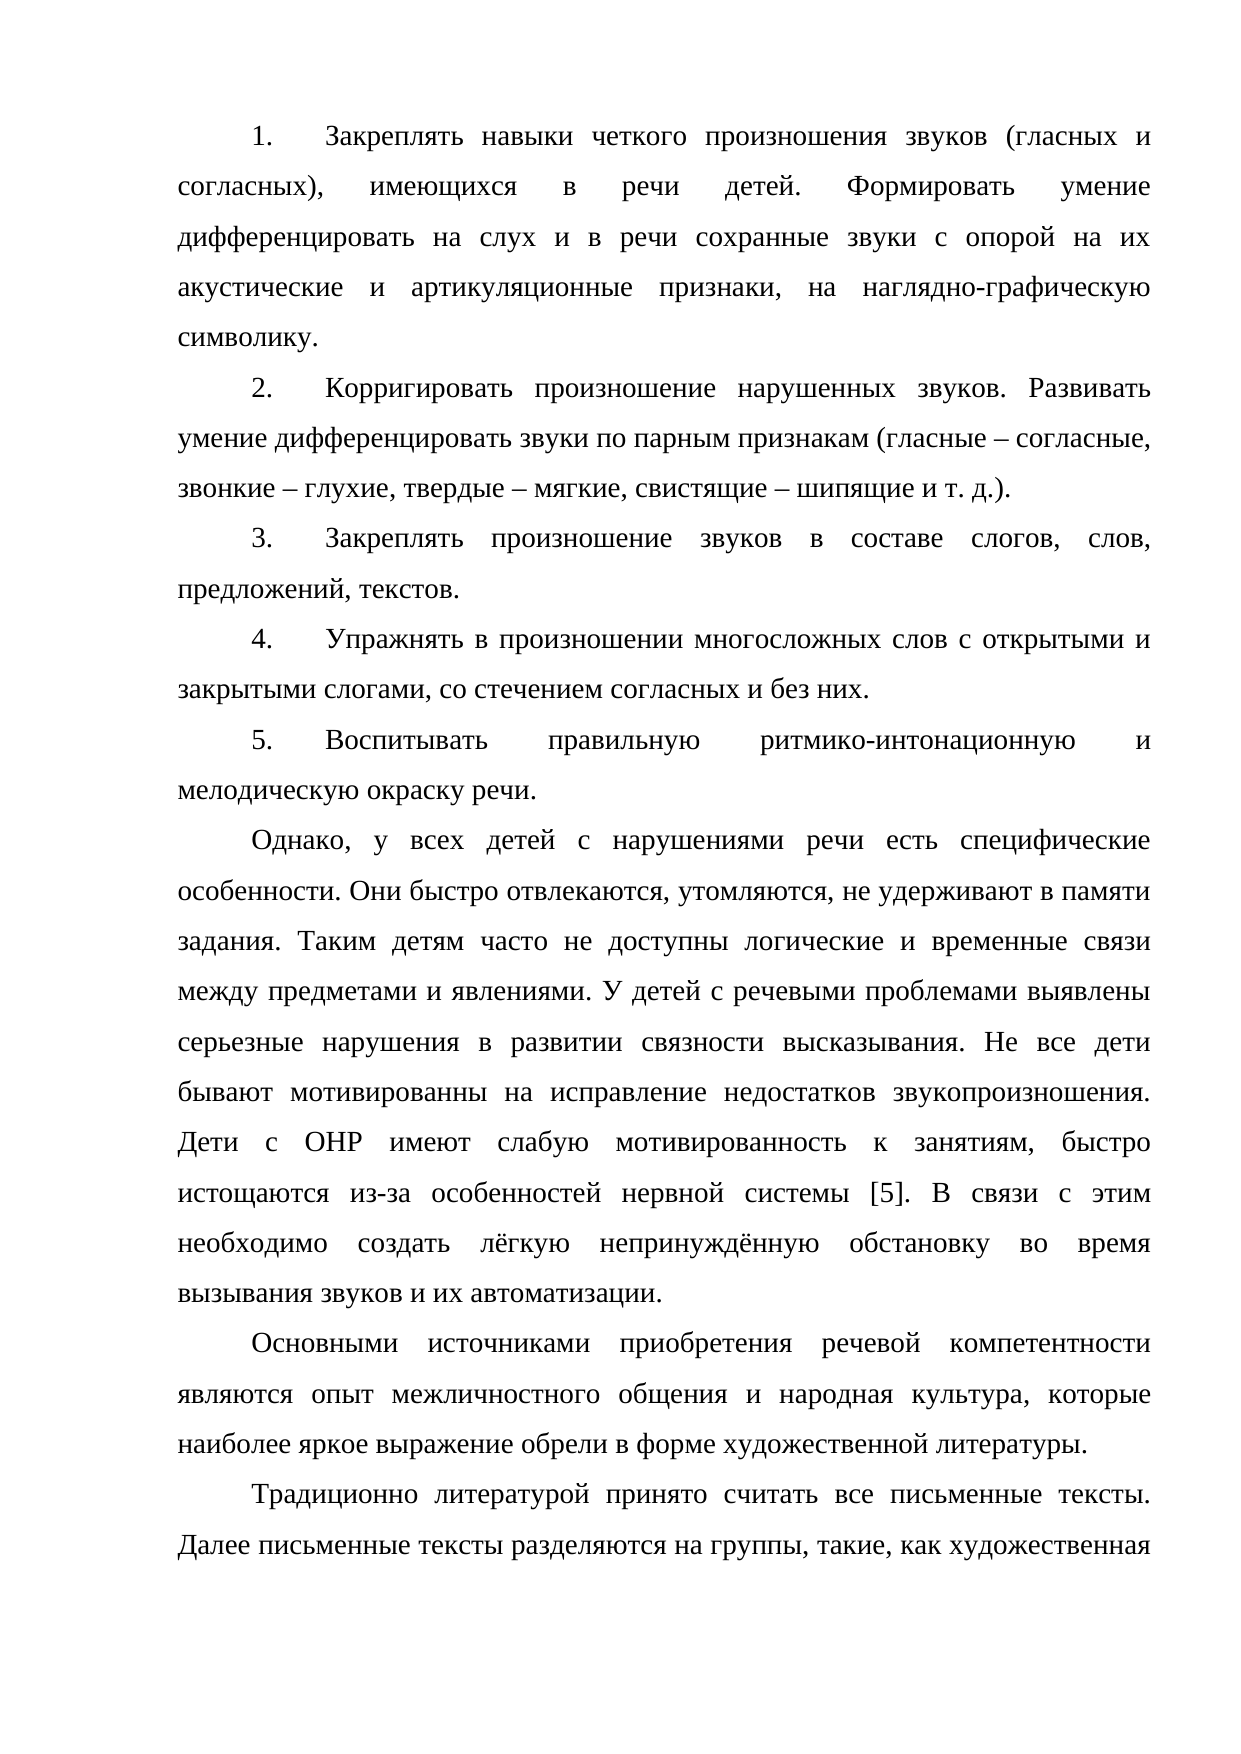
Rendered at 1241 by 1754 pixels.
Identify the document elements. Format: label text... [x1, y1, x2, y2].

text Основными источниками приобретения речевой компетентности являются опыт межличностного общения и народная культура, которые наиболее яркое выражение обрели в форме художественной литературы. [177, 1326, 1152, 1460]
text Однако, у всех детей с нарушениями речи есть специфические особенности. Они быстро отвлекаются, утомляются, не удерживают в памяти задания. Таким детям часто не доступны логические и временные связи между предметами и явлениями. У детей с речевыми проблемами выявлены серьезные нарушения в развитии связности высказывания. Не все дети бывают мотивированны на исправление недостатков звукопроизношения. Дети с ОНР имеют слабую мотивированность к занятиям, быстро истощаются из-за особенностей нервной системы [5]. В связи с этим необходимо создать лёгкую непринуждённую обстановку во время вызывания звуков и их автоматизации. [177, 822, 1152, 1309]
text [177, 1477, 1152, 1560]
list Корригировать произношение нарушенных звуков. Развивать умение дифференцировать звуки по парным признакам (гласные – согласные, звонкие – глухие, твердые – мягкие, свистящие – шипящие и т. д.). [177, 370, 1152, 504]
list Закреплять произношение звуков в составе слогов, слов, предложений, текстов. [177, 521, 1152, 604]
list Закреплять навыки четкого произношения звуков (гласных и согласных), имеющихся в речи детей. Формировать умение дифференцировать на слух и в речи сохранные звуки с опорой на их акустические и артикуляционные признаки, на наглядно-графическую символику. [177, 118, 1152, 353]
list Упражнять в произношении многосложных слов с открытыми и закрытыми слогами, со стечением согласных и без них. [177, 621, 1152, 705]
list Воспитывать правильную ритмико-интонационную и мелодическую окраску речи. [177, 722, 1152, 806]
